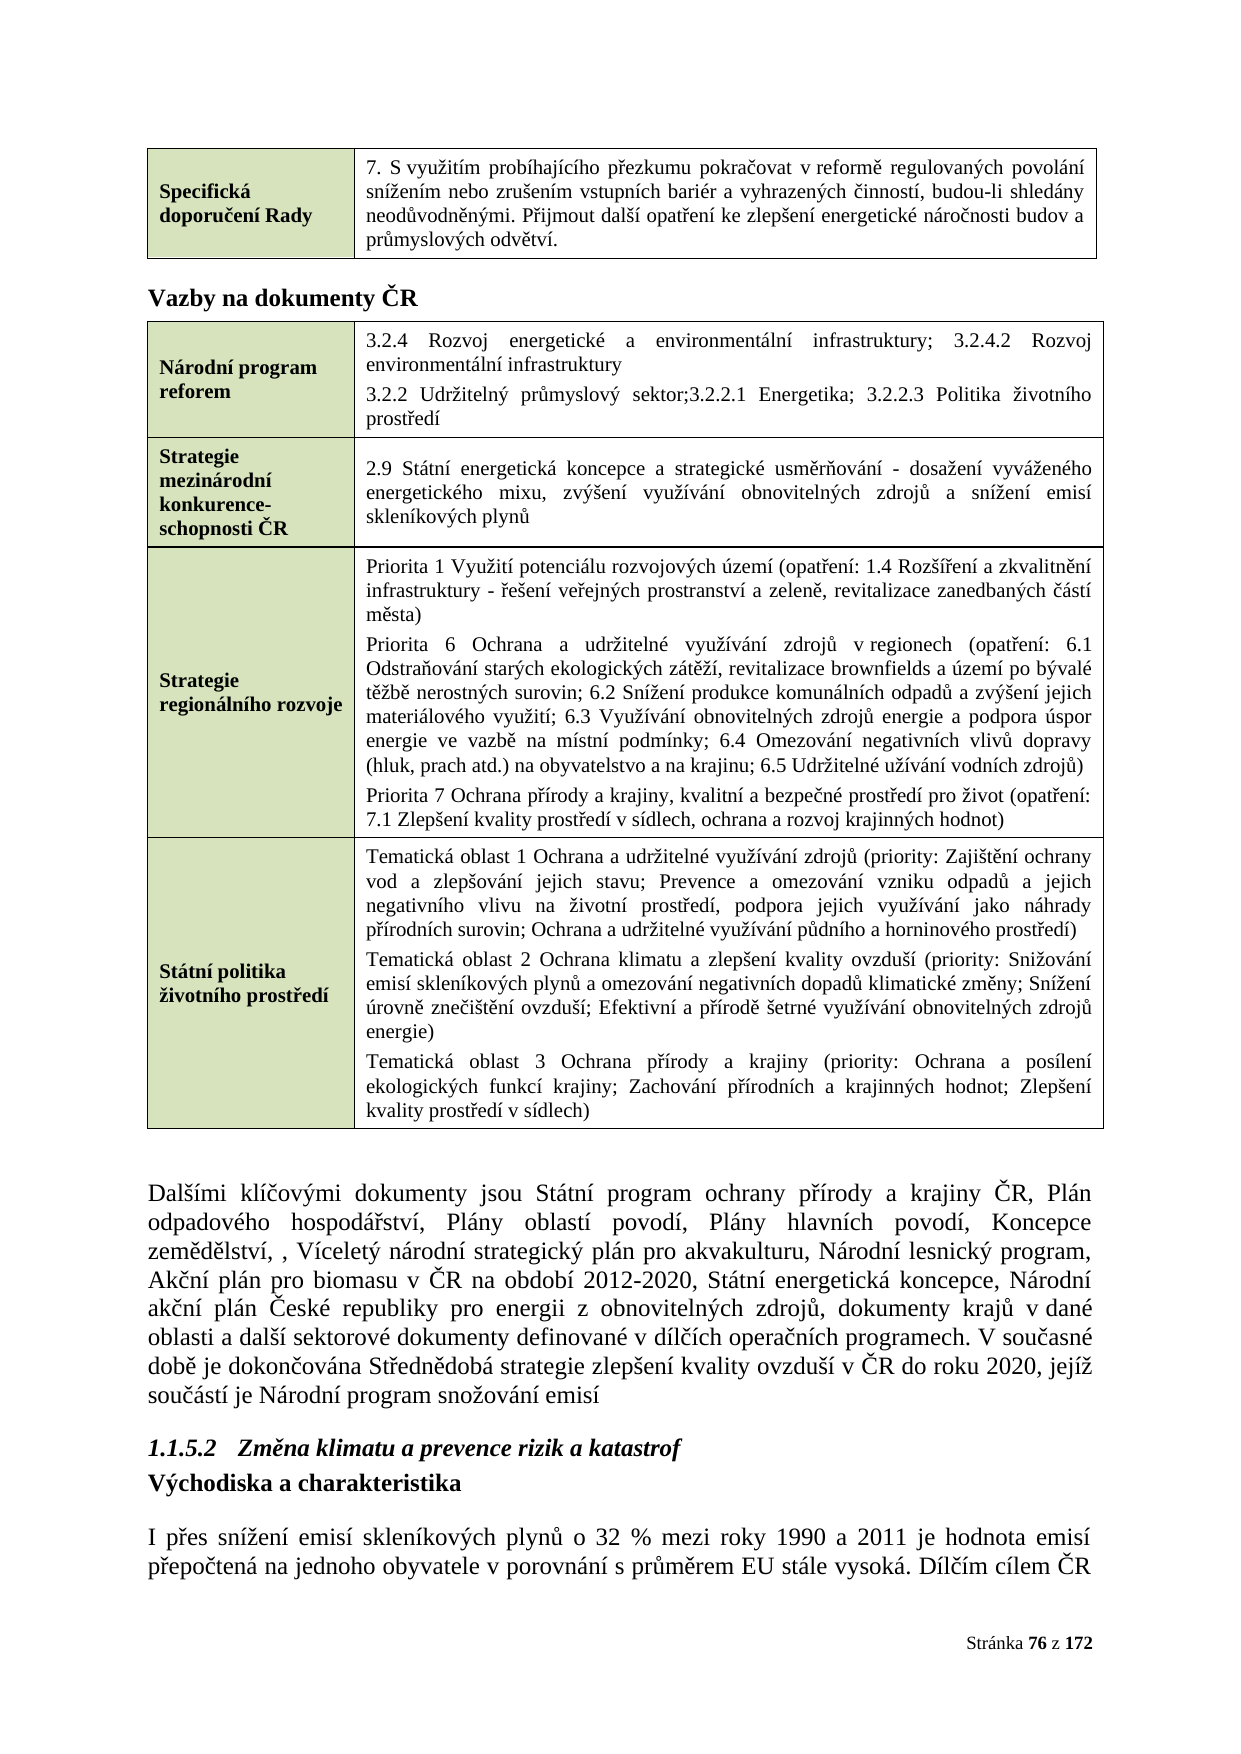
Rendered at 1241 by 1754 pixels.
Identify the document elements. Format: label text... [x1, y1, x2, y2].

text Dalšími klíčovými dokumenty jsou Státní program ochrany přírody a krajiny ČR, Plán odpadového hospodářství, Plány oblastí povodí, Plány hlavních povodí, Koncepce zemědělství, , Víceletý národní strategický plán pro akvakulturu, Národní lesnický program, Akční plán pro biomasu v ČR na období 2012-2020, Státní energetická koncepce, Národní akční plán České republiky pro energii z obnovitelných zdrojů, dokumenty krajů v dané oblasti a další sektorové dokumenty definované v dílčích operačních programech. V současné době je dokončována Střednědobá strategie zlepšení kvality ovzduší v ČR do roku 2020, jejíž součástí je Národní program snožování emisí [148, 1178, 1092, 1408]
table_header Národní program reforem [148, 322, 354, 437]
table_header 3.2.4 Rozvoj energetické a environmentální infrastruktury; 3.2.4.2 Rozvoj environmentální infrastruktury 3.2.2 Udržitelný průmyslový sektor;3.2.2.1 Energetika; 3.2.2.3 Politika životního prostředí [355, 322, 1103, 437]
text Vazby na dokumenty ČR [148, 283, 1092, 312]
table_cell Strategie mezinárodní konkurence-schopnosti ČR [148, 438, 354, 546]
table_cell Specifická doporučení Rady [148, 149, 354, 257]
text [148, 1522, 1092, 1580]
table_cell 2.9 Státní energetická koncepce a strategické usměrňování - dosažení vyváženého energetického mixu, zvýšení využívání obnovitelných zdrojů a snížení emisí skleníkových plynů [355, 438, 1103, 546]
subtitle Změna klimatu a prevence rizik a katastrof [148, 1433, 1092, 1462]
table_cell Strategie regionálního rozvoje [148, 548, 354, 837]
text Východiska a charakteristika [148, 1468, 1092, 1497]
table_cell Státní politika životního prostředí [148, 838, 354, 1128]
table_cell Priorita 1 Využití potenciálu rozvojových území (opatření: 1.4 Rozšíření a zkvalitnění infrastruktury - řešení veřejných prostranství a zeleně, revitalizace zanedbaných částí města) Priorita 6 Ochrana a udržitelné využívání zdrojů v regionech (opatření: 6.1 Odstraňování starých ekologických zátěží, revitalizace brownfields a území po bývalé těžbě nerostných surovin; 6.2 Snížení produkce komunálních odpadů a zvýšení jejich materiálového využití; 6.3 Využívání obnovitelných zdrojů energie a podpora úspor energie ve vazbě na místní podmínky; 6.4 Omezování negativních vlivů dopravy (hluk, prach atd.) na obyvatelstvo a na krajinu; 6.5 Udržitelné užívání vodních zdrojů) Priorita 7 Ochrana přírody a krajiny, kvalitní a bezpečné prostředí pro život (opatření: 7.1 Zlepšení kvality prostředí v sídlech, ochrana a rozvoj krajinných hodnot) [355, 548, 1103, 837]
table_cell 7. S využitím probíhajícího přezkumu pokračovat v reformě regulovaných povolání snížením nebo zrušením vstupních bariér a vyhrazených činností, budou-li shledány neodůvodněnými. Přijmout další opatření ke zlepšení energetické náročnosti budov a průmyslových odvětví. [355, 149, 1096, 257]
table_cell Tematická oblast 1 Ochrana a udržitelné využívání zdrojů (priority: Zajištění ochrany vod a zlepšování jejich stavu; Prevence a omezování vzniku odpadů a jejich negativního vlivu na životní prostředí, podpora jejich využívání jako náhrady přírodních surovin; Ochrana a udržitelné využívání půdního a horninového prostředí) Tematická oblast 2 Ochrana klimatu a zlepšení kvality ovzduší (priority: Snižování emisí skleníkových plynů a omezování negativních dopadů klimatické změny; Snížení úrovně znečištění ovzduší; Efektivní a přírodě šetrné využívání obnovitelných zdrojů energie) Tematická oblast 3 Ochrana přírody a krajiny (priority: Ochrana a posílení ekologických funkcí krajiny; Zachování přírodních a krajinných hodnot; Zlepšení kvality prostředí v sídlech) [355, 838, 1103, 1128]
